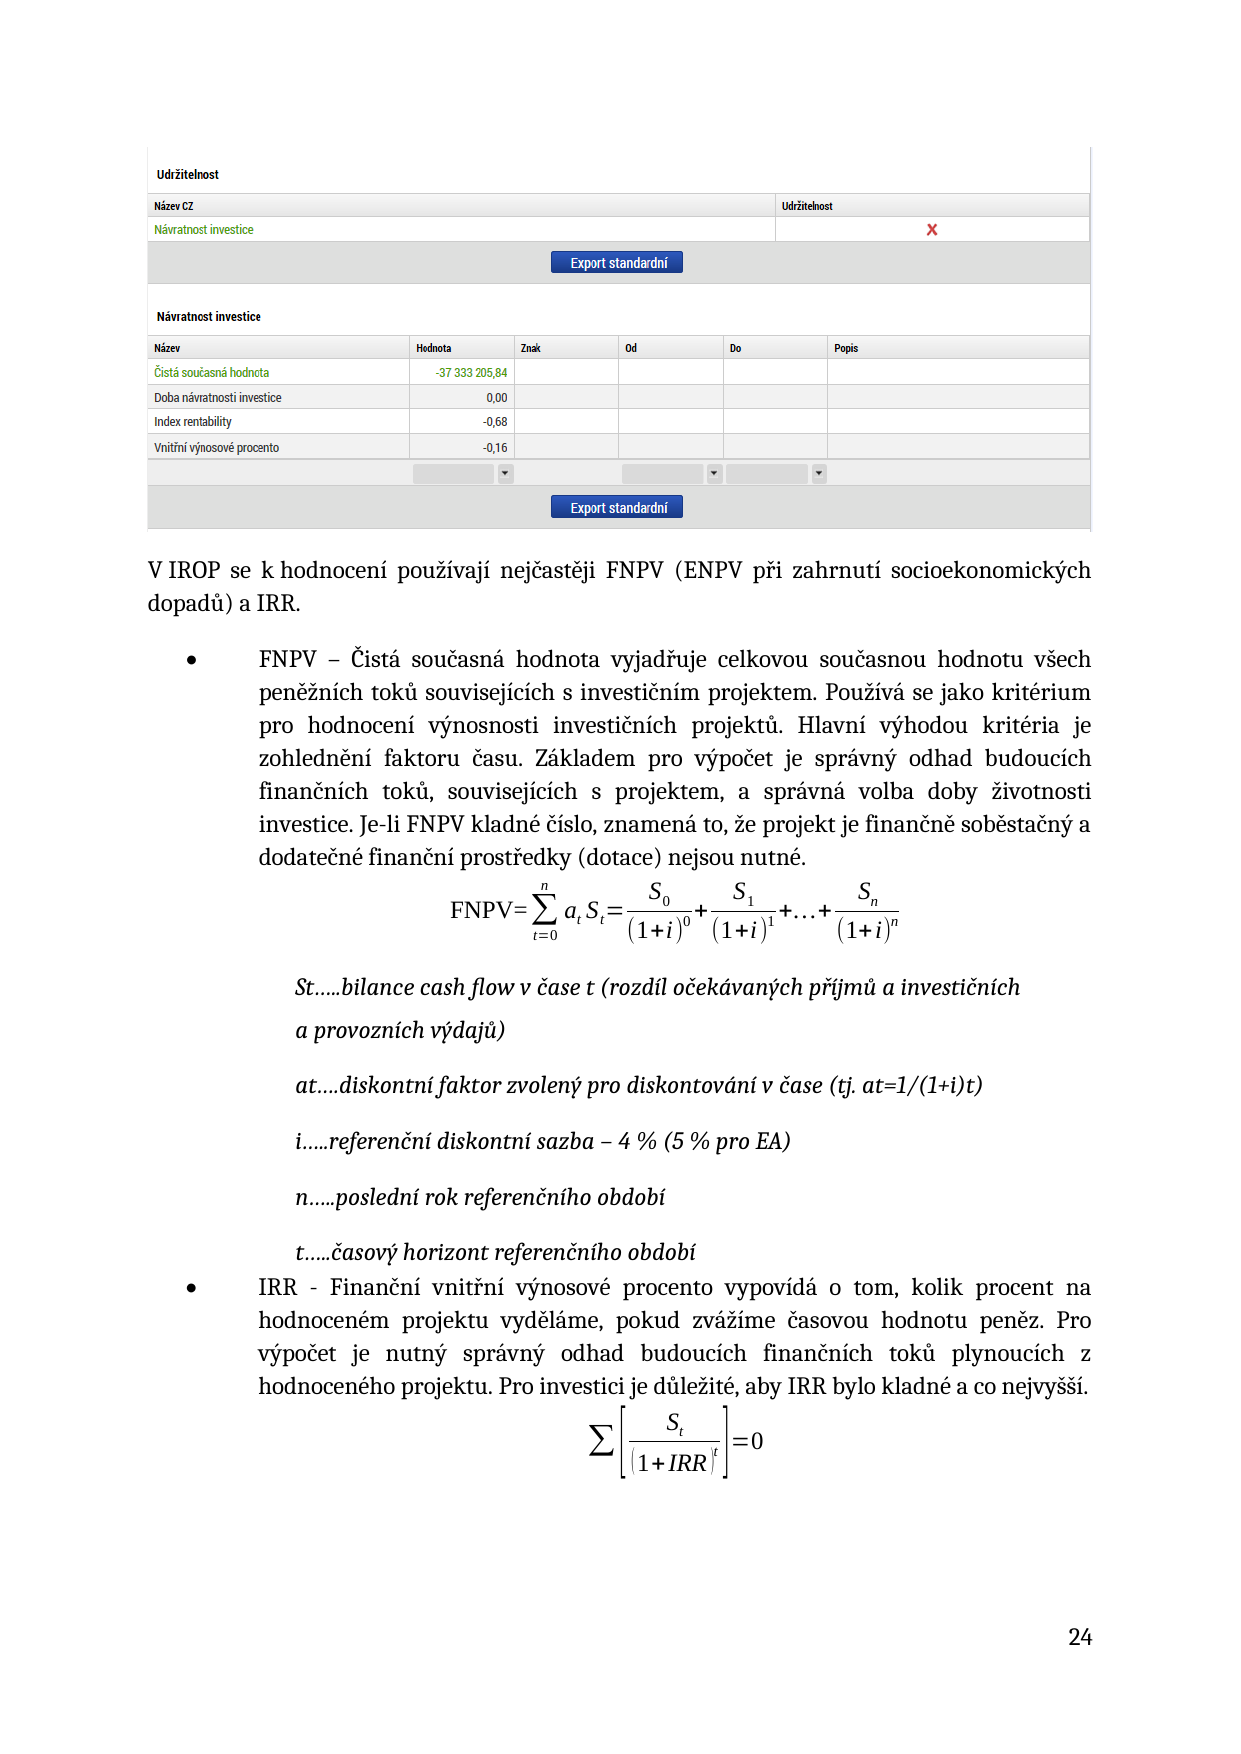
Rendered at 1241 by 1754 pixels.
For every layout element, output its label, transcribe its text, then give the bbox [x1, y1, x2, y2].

picture [147, 147, 1093, 532]
text at….diskontní faktor zvolený pro diskontování v čase (tj. at=1/(1+i)t) [221, 1071, 1093, 1100]
text St…..bilance cash flow v čase t (rozdíl očekávaných příjmů a investičních a provozních výdajů) [295, 973, 1093, 1044]
list IRR - Finanční vnitřní výnosové procento vypovídá o tom, kolik procent na hodnoceném projektu vyděláme, pokud zvážíme časovou hodnotu peněz. Pro výpočet je nutný správný odhad budoucích finančních toků plynoucích z hodnoceného projektu. Pro investici je důležité, aby IRR bylo kladné a co nejvyšší. [185, 1271, 1093, 1401]
list t…..časový horizont referenčního období [259, 1238, 1093, 1267]
text V IROP se k hodnocení používají nejčastěji FNPV (ENPV při zahrnutí socioekonomických dopadů) a IRR. [148, 556, 1093, 618]
text n…..poslední rok referenčního období [221, 1183, 1093, 1211]
list FNPV – Čistá současná hodnota vyjadřuje celkovou současnou hodnotu všech peněžních toků souvisejících s investičním projektem. Používá se jako kritérium pro hodnocení výnosnosti investičních projektů. Hlavní výhodou kritéria je zohlednění faktoru času. Základem pro výpočet je správný odhad budoucích finančních toků, souvisejících s projektem, a správná volba doby životnosti investice. Je-li FNPV kladné číslo, znamená to, že projekt je finančně soběstačný a dodatečné finanční prostředky (dotace) nejsou nutné. [185, 643, 1093, 872]
text i…..referenční diskontní sazba – 4 % (5 % pro EA) [221, 1127, 1093, 1156]
